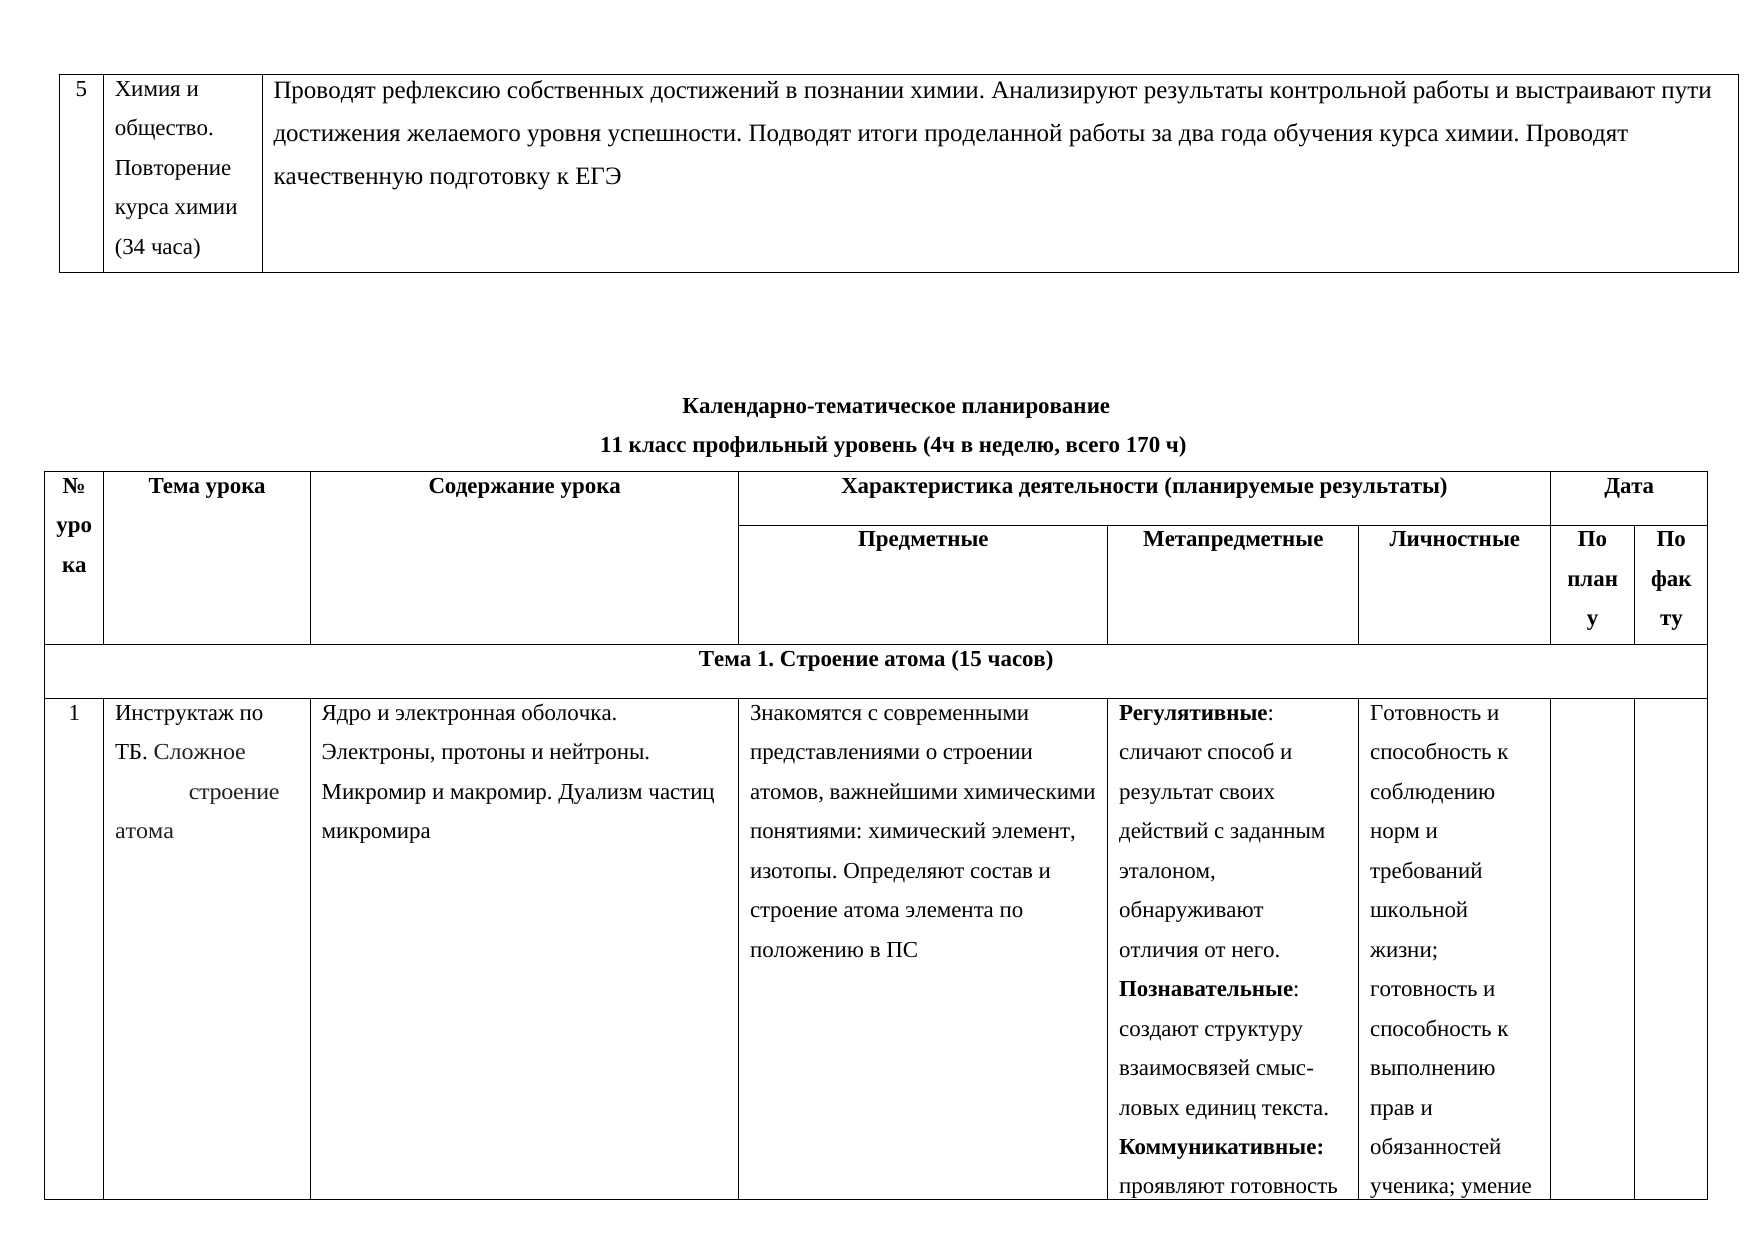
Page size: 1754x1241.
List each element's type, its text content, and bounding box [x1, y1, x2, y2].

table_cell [1359, 699, 1550, 1199]
text Календарно-тематическое планирование [74, 392, 1713, 418]
table_cell [1635, 699, 1707, 1199]
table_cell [1108, 699, 1358, 1199]
table_header Дата [1551, 472, 1707, 524]
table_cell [739, 699, 1107, 1199]
table_cell Личностные [1359, 526, 1550, 644]
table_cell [311, 699, 738, 1199]
table_cell [1551, 699, 1634, 1199]
table_cell По факту [1635, 526, 1707, 644]
table_header № урока [45, 472, 103, 644]
table_cell Метапредметные [1108, 526, 1358, 644]
table_header Содержание урока [311, 472, 738, 644]
table_header Характеристика деятельности (планируемые результаты) [739, 472, 1550, 524]
table_header Тема урока [104, 472, 310, 644]
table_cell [104, 699, 310, 1199]
table_cell По плану [1551, 526, 1634, 644]
table_cell 5 [60, 75, 103, 272]
table_cell Предметные [739, 526, 1107, 644]
table_cell Тема 1. Строение атома (15 часов) [45, 645, 1707, 698]
table_cell Проводят рефлексию собственных достижений в познании химии. Анализируют результаты контрольной работы и выстраивают пути достижения желаемого уровня успешности. Подводят итоги проделанной работы за два года обучения курса химии. Проводят качественную подготовку к ЕГЭ [263, 75, 1738, 272]
table_cell 1 [45, 699, 103, 1199]
text 11 класс профильный уровень (4ч в неделю, всего 170 ч) [74, 431, 1713, 458]
table_cell Химия и общество. Повторение курса химии (34 часа) [104, 75, 262, 272]
